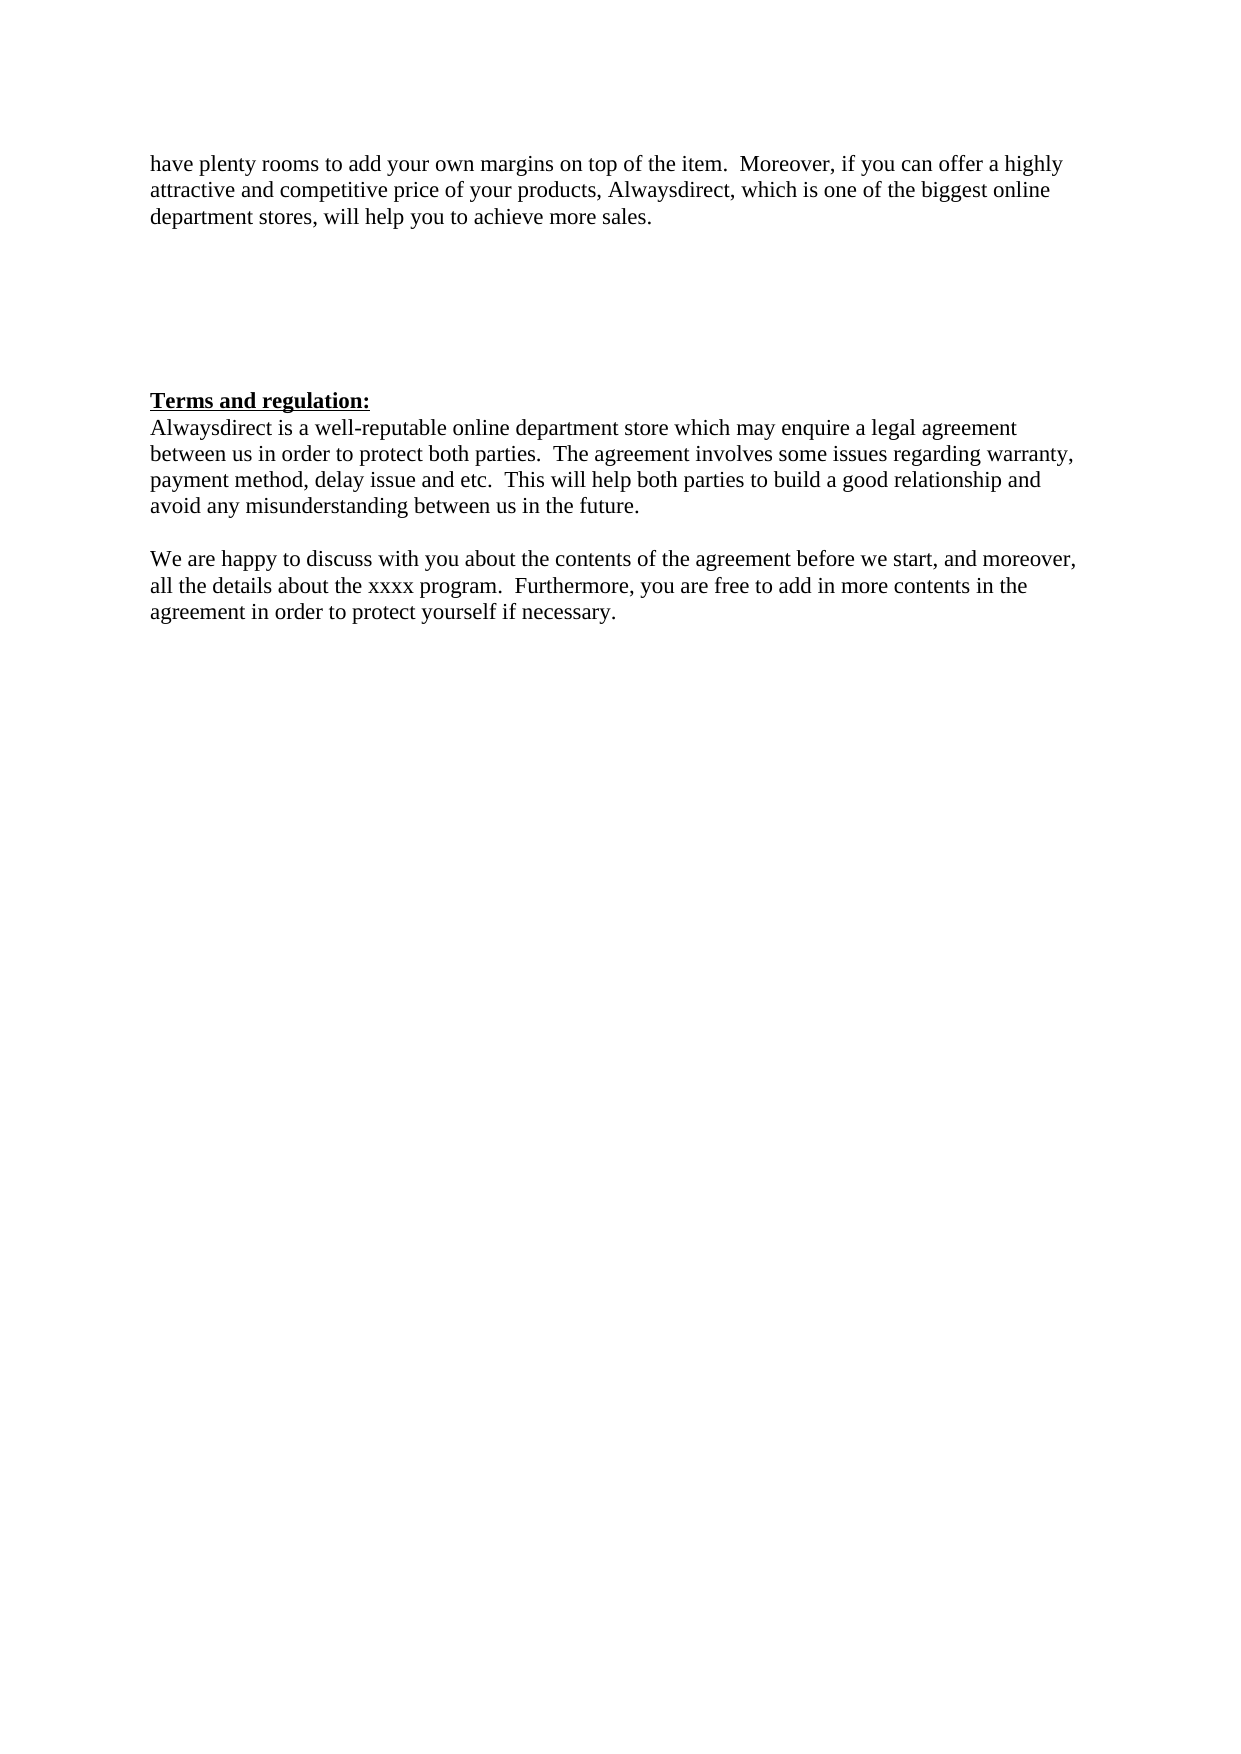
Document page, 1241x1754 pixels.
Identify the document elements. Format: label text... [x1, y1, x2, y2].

text We are happy to discuss with you about the contents of the agreement before we start, and moreover, all the details about the xxxx program. Furthermore, you are free to add in more contents in the agreement in order to protect yourself if necessary. [150, 545, 1090, 624]
text Terms and regulation: [150, 387, 1090, 413]
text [150, 150, 1090, 229]
text Alwaysdirect is a well-reputable online department store which may enquire a legal agreement between us in order to protect both parties. The agreement involves some issues regarding warranty, payment method, delay issue and etc. This will help both parties to build a good relationship and avoid any misunderstanding between us in the future. [150, 413, 1090, 519]
